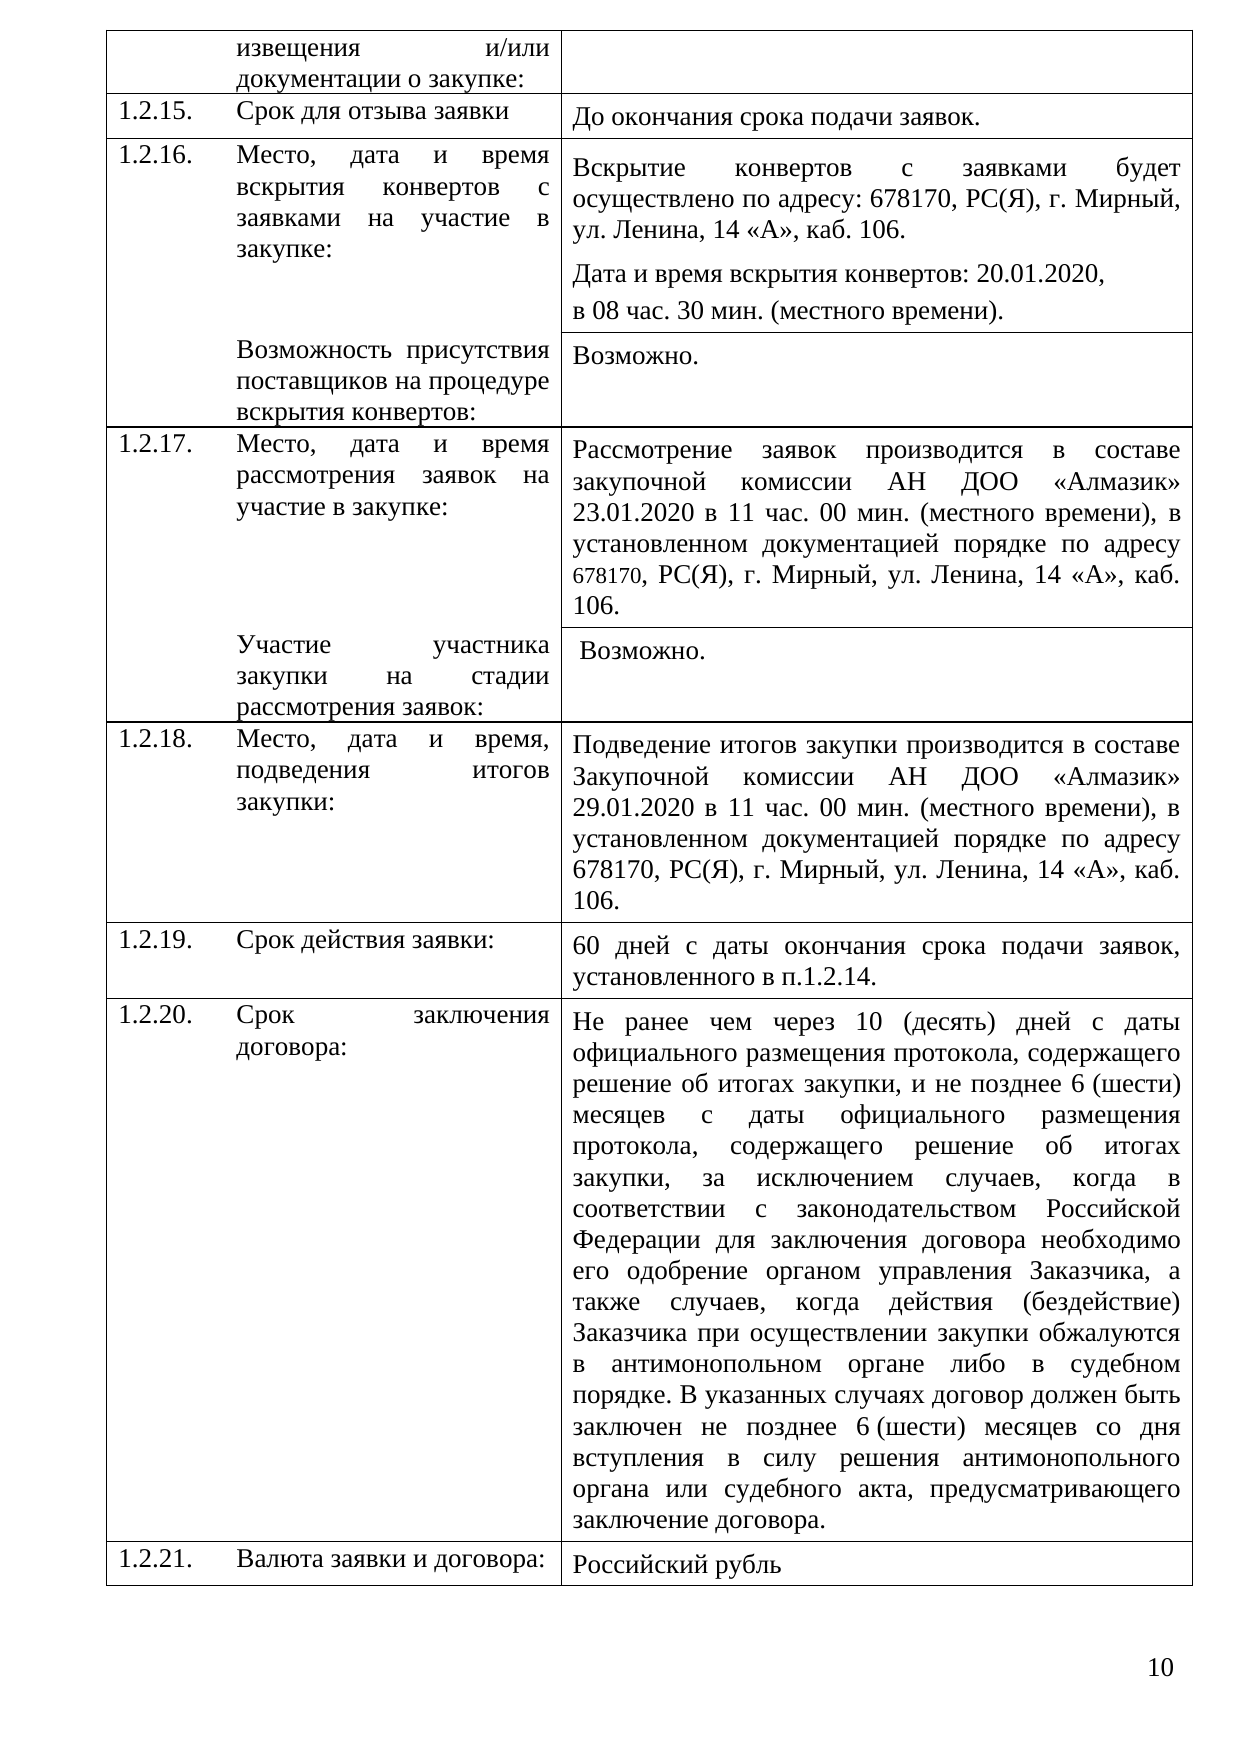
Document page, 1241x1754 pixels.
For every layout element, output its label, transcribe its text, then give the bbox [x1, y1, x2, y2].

table_cell Вскрытие конвертов с заявками будет осуществлено по адресу: 678170, РС(Я), г. Мирный, ул. Ленина, 14 «А», каб. 106. Дата и время вскрытия конвертов: 20.01.2020, в 08 час. 30 мин. (местного времени). [562, 139, 1192, 332]
table_cell Срок заключения договора: [107, 999, 561, 1541]
table_cell Участие участника закупки на стадии рассмотрения заявок: [107, 627, 561, 721]
table_cell До окончания срока подачи заявок. [562, 94, 1192, 138]
table_cell Не ранее чем через 10 (десять) дней с даты официального размещения протокола, содержащего решение об итогах закупки, и не позднее 6 (шести) месяцев с даты официального размещения протокола, содержащего решение об итогах закупки, за исключением случаев, когда в соответствии с законодательством Российской Федерации для заключения договора необходимо его одобрение органом управления Заказчика, а также случаев, когда действия (бездействие) Заказчика при осуществлении закупки обжалуются в антимонопольном органе либо в судебном порядке. В указанных случаях договор должен быть заключен не позднее 6 (шести) месяцев со дня вступления в силу решения антимонопольного органа или судебного акта, предусматривающего заключение договора. [562, 999, 1192, 1541]
table_cell Возможно. [562, 333, 1192, 426]
table_cell 60 дней с даты окончания срока подачи заявок, установленного в п.1.2.14. [562, 923, 1192, 998]
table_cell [107, 31, 561, 93]
table_cell Место, дата и время рассмотрения заявок на участие в закупке: [107, 428, 561, 627]
table_cell Возможность присутствия поставщиков на процедуре вскрытия конвертов: [107, 332, 561, 426]
table_cell Российский рубль [562, 1542, 1192, 1585]
table_cell Валюта заявки и договора: [107, 1542, 561, 1585]
table_cell Срок действия заявки: [107, 923, 561, 998]
table_cell Место, дата и время вскрытия конвертов с заявками на участие в закупке: [107, 139, 561, 332]
table_cell Срок для отзыва заявки [107, 94, 561, 138]
table_cell Возможно. [562, 628, 1192, 721]
table_cell Место, дата и время, подведения итогов закупки: [107, 723, 561, 922]
table_cell Подведение итогов закупки производится в составе Закупочной комиссии АН ДОО «Алмазик» 29.01.2020 в 11 час. 00 мин. (местного времени), в установленном документацией порядке по адресу 678170, РС(Я), г. Мирный, ул. Ленина, 14 «А», каб. 106. [562, 723, 1192, 922]
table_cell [562, 31, 1192, 93]
table_cell Рассмотрение заявок производится в составе закупочной комиссии АН ДОО «Алмазик» 23.01.2020 в 11 час. 00 мин. (местного времени), в установленном документацией порядке по адресу 678170, РС(Я), г. Мирный, ул. Ленина, 14 «А», каб. 106. [562, 428, 1192, 627]
